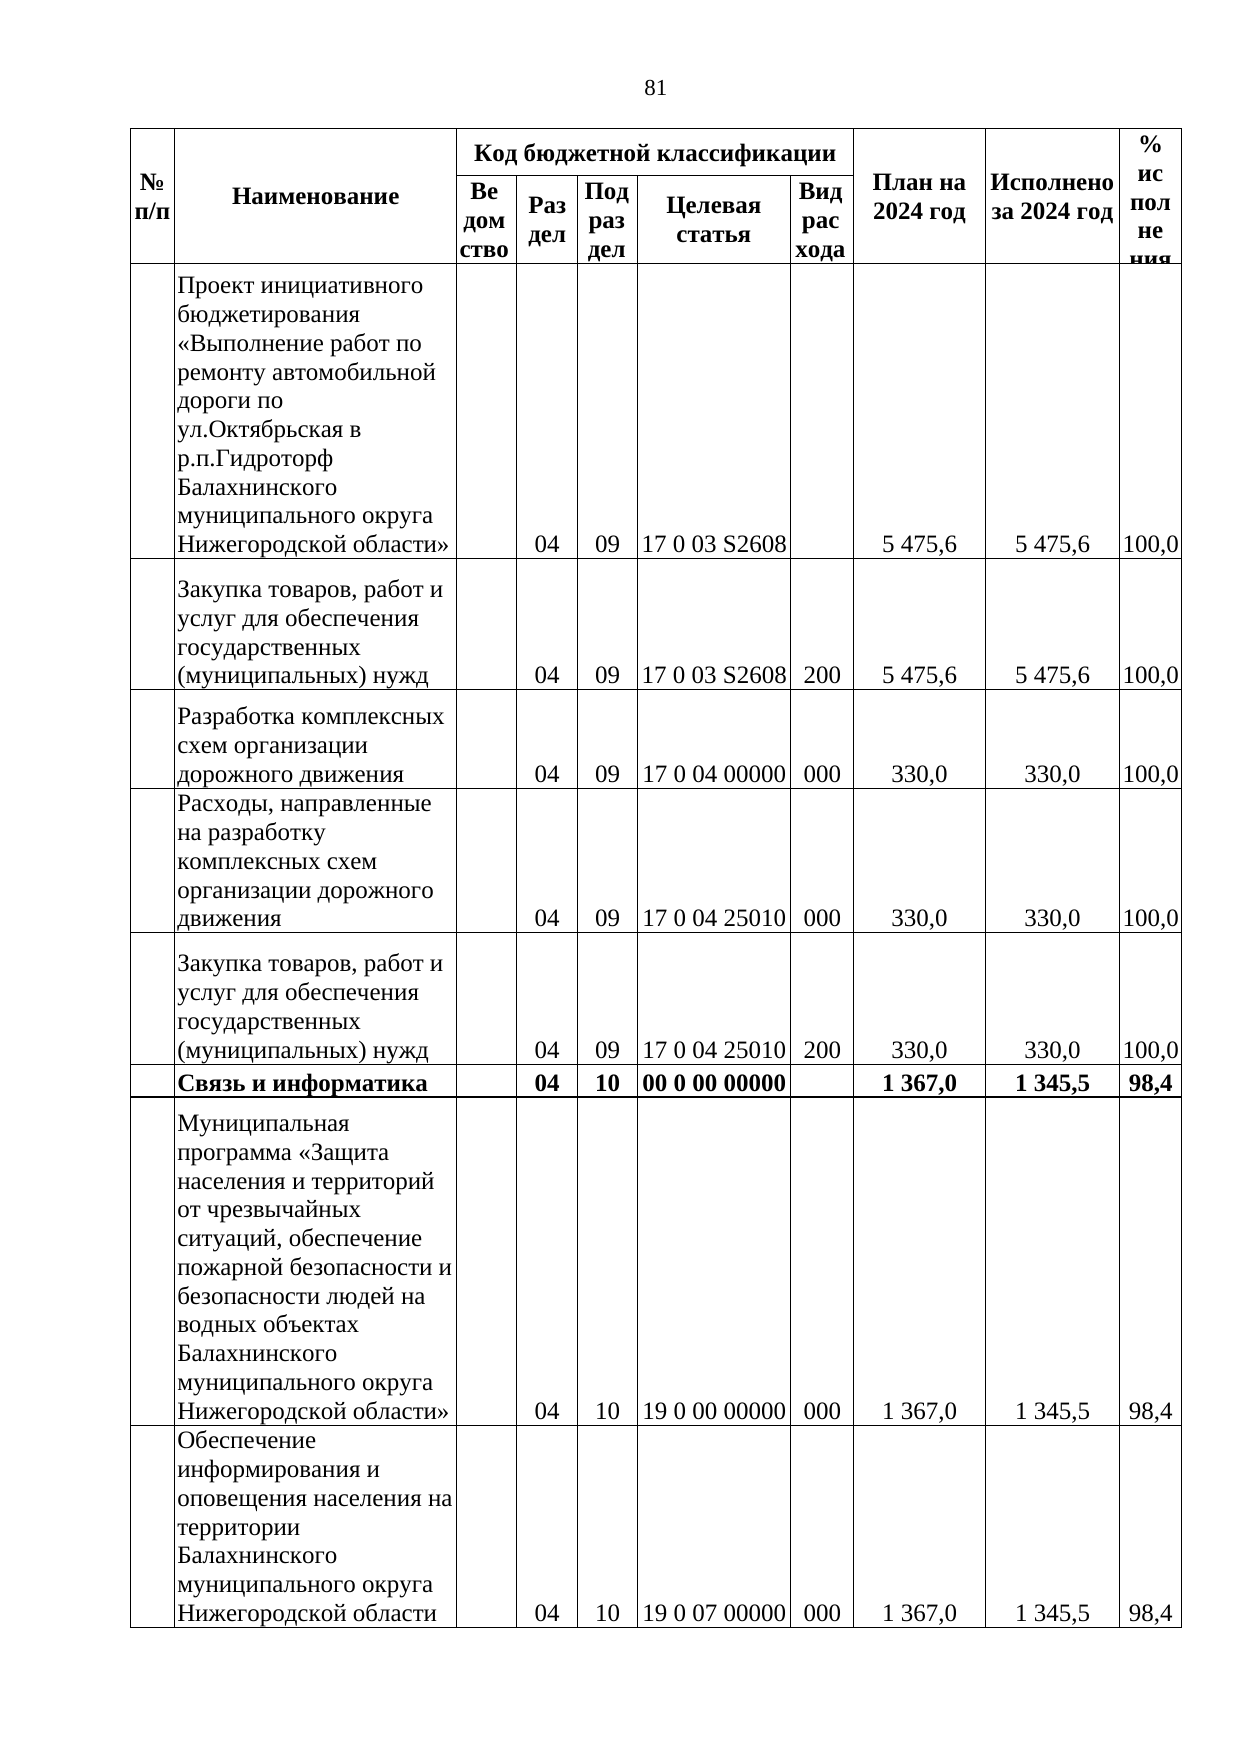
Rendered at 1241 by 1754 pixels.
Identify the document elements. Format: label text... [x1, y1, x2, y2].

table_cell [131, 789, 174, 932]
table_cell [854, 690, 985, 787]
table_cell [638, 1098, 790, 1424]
table_cell Вид рас хода [791, 176, 853, 262]
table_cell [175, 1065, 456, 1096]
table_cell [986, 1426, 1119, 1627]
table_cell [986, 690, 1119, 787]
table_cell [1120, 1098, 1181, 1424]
table_header % ис пол не ния [1120, 129, 1181, 262]
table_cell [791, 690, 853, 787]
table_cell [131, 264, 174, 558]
table_cell Раз дел [517, 176, 577, 262]
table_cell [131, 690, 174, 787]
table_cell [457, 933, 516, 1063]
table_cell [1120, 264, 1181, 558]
table_cell Под раз дел [578, 176, 637, 262]
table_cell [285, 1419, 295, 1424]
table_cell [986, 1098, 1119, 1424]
table_header № п/п [131, 129, 174, 262]
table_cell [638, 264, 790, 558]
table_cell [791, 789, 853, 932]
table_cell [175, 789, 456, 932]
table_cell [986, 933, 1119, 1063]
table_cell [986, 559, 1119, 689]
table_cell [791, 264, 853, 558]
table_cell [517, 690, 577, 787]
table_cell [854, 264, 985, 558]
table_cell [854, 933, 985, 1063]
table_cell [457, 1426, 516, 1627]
table_cell Ве дом ство [457, 176, 516, 262]
table_header План на 2024 год [854, 129, 985, 262]
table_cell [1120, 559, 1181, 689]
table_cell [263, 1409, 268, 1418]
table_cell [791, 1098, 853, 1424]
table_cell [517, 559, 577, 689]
table_header Наименование [175, 129, 456, 262]
table_cell Целевая статья [638, 176, 790, 262]
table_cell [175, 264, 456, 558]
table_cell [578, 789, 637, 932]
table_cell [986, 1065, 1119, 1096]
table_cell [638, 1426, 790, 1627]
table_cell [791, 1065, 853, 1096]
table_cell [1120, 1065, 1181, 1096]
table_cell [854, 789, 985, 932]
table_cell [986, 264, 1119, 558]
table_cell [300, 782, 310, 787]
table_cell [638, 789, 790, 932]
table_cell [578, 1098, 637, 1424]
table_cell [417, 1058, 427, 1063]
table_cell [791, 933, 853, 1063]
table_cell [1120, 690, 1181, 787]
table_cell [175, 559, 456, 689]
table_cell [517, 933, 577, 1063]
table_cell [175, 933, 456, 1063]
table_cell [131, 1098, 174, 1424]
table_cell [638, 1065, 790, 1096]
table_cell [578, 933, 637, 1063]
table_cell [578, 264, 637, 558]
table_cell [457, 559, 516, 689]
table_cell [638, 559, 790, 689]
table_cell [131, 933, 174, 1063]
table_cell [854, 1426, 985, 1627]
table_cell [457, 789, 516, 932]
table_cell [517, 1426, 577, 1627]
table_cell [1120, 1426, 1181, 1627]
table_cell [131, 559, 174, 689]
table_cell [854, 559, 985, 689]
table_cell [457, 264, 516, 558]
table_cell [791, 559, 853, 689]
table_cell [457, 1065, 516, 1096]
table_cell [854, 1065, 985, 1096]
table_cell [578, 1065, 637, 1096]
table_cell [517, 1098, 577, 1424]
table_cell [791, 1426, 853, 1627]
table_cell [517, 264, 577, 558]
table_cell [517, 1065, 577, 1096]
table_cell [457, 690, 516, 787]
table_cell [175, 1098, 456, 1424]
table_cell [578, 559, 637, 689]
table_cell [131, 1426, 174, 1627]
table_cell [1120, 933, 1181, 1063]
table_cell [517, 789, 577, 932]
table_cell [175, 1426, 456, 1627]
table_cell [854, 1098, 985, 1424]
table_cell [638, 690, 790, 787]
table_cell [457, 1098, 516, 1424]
table_header Исполнено за 2024 год [986, 129, 1119, 262]
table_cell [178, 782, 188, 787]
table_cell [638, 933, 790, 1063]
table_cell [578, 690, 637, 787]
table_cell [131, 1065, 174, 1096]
table_header Код бюджетной классификации [457, 129, 853, 175]
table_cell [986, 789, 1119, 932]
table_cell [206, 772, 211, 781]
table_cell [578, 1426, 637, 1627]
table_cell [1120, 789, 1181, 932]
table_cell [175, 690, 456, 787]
